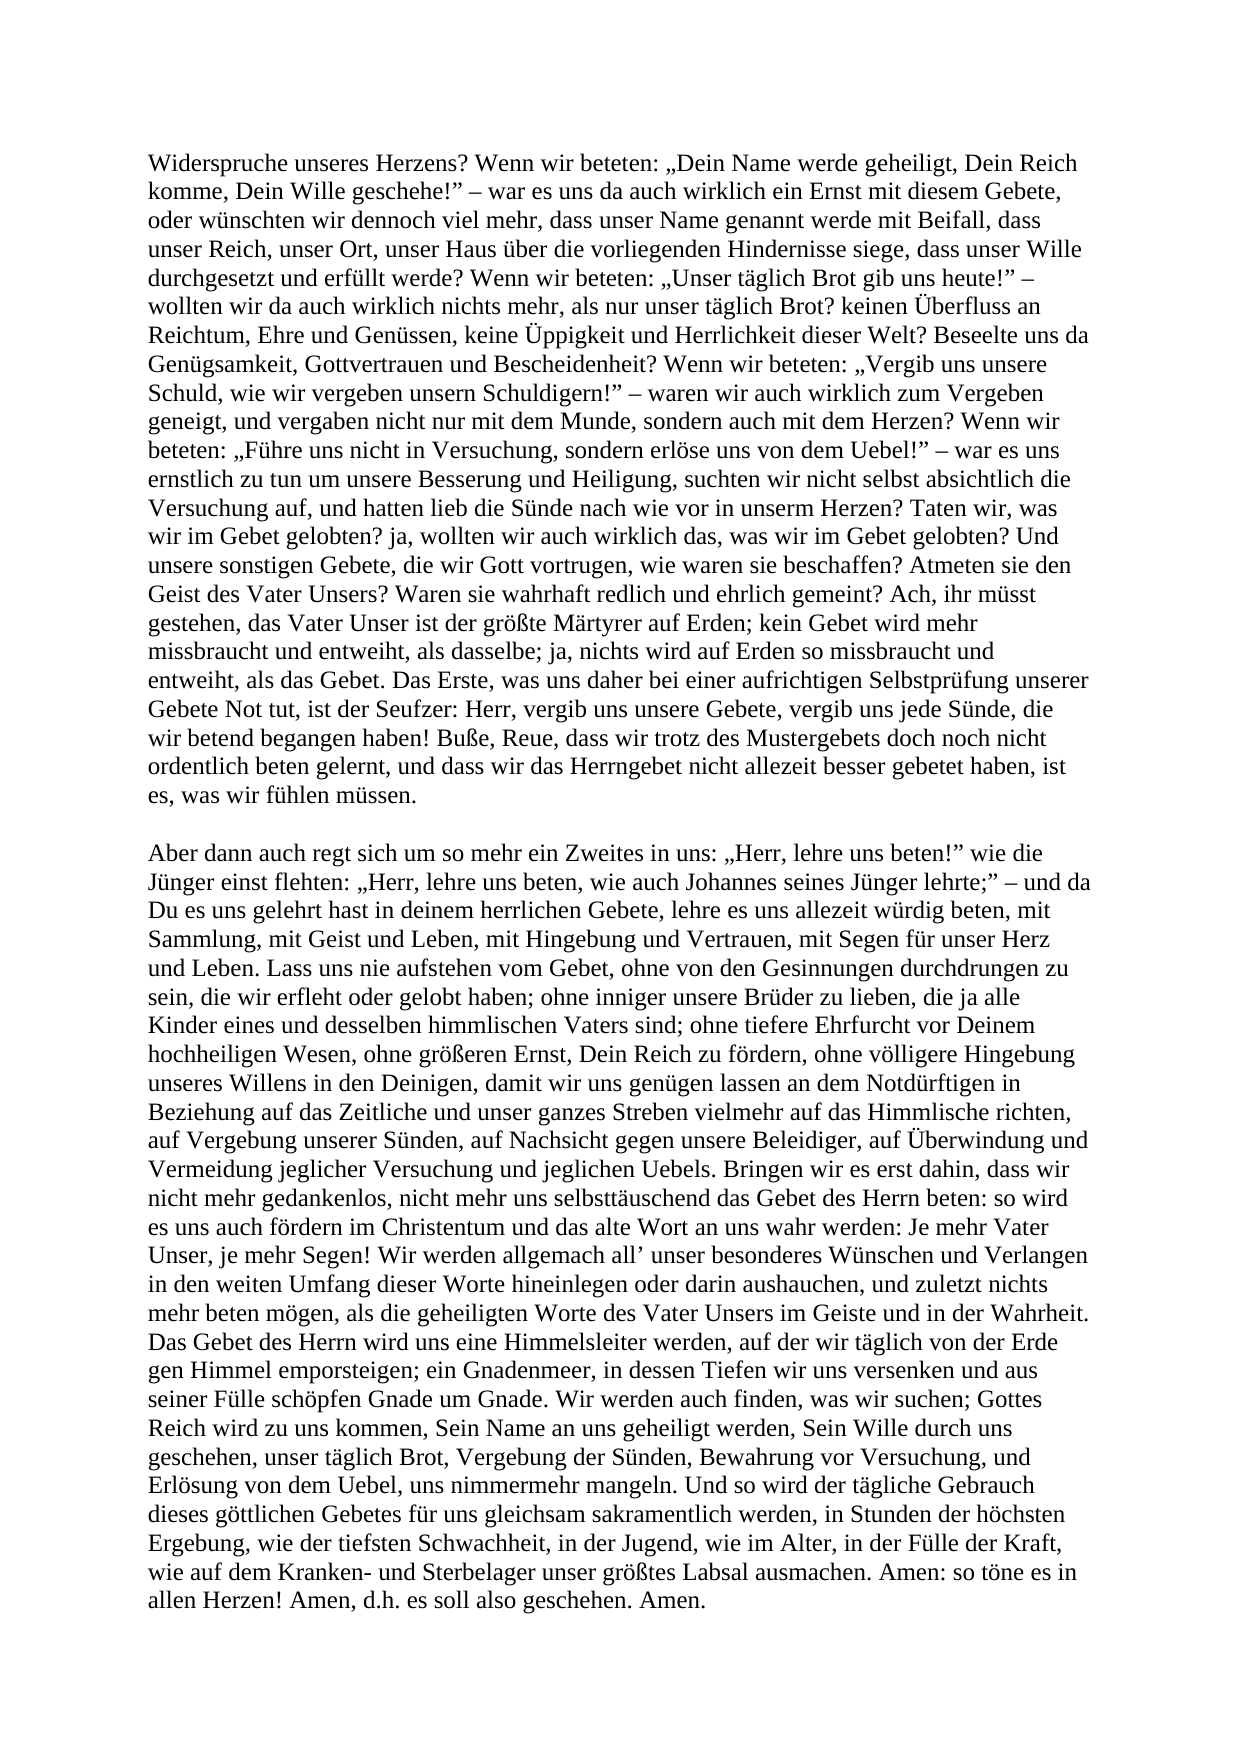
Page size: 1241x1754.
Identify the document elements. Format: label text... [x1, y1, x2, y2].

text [148, 148, 1093, 809]
text Aber dann auch regt sich um so mehr ein Zweites in uns: „Herr, lehre uns beten!” wie die Jünger einst flehten: „Herr, lehre uns beten, wie auch Johannes seines Jünger lehrte;” – und da Du es uns gelehrt hast in deinem herrlichen Gebete, lehre es uns allezeit würdig beten, mit Sammlung, mit Geist und Leben, mit Hingebung und Vertrauen, mit Segen für unser Herz und Leben. Lass uns nie aufstehen vom Gebet, ohne von den Gesinnungen durchdrungen zu sein, die wir erfleht oder gelobt haben; ohne inniger unsere Brüder zu lieben, die ja alle Kinder eines und desselben himmlischen Vaters sind; ohne tiefere Ehrfurcht vor Deinem hochheiligen Wesen, ohne größeren Ernst, Dein Reich zu fördern, ohne völligere Hingebung unseres Willens in den Deinigen, damit wir uns genügen lassen an dem Notdürftigen in Beziehung auf das Zeitliche und unser ganzes Streben vielmehr auf das Himmlische richten, auf Vergebung unserer Sünden, auf Nachsicht gegen unsere Beleidiger, auf Überwindung und Vermeidung jeglicher Versuchung und jeglichen Uebels. Bringen wir es erst dahin, dass wir nicht mehr gedankenlos, nicht mehr uns selbsttäuschend das Gebet des Herrn beten: so wird es uns auch fördern im Christentum und das alte Wort an uns wahr werden: Je mehr Vater Unser, je mehr Segen! Wir werden allgemach all’ unser besonderes Wünschen und Verlangen in den weiten Umfang dieser Worte hineinlegen oder darin aushauchen, und zuletzt nichts mehr beten mögen, als die geheiligten Worte des Vater Unsers im Geiste und in der Wahrheit. Das Gebet des Herrn wird uns eine Himmelsleiter werden, auf der wir täglich von der Erde gen Himmel emporsteigen; ein Gnadenmeer, in dessen Tiefen wir uns versenken und aus seiner Fülle schöpfen Gnade um Gnade. Wir werden auch finden, was wir suchen; Gottes Reich wird zu uns kommen, Sein Name an uns geheiligt werden, Sein Wille durch uns geschehen, unser täglich Brot, Vergebung der Sünden, Bewahrung vor Versuchung, und Erlösung von dem Uebel, uns nimmermehr mangeln. Und so wird der tägliche Gebrauch dieses göttlichen Gebetes für uns gleichsam sakramentlich werden, in Stunden der höchsten Ergebung, wie der tiefsten Schwachheit, in der Jugend, wie im Alter, in der Fülle der Kraft, wie auf dem Kranken- und Sterbelager unser größtes Labsal ausmachen. Amen: so töne es in allen Herzen! Amen, d.h. es soll also geschehen. Amen. [148, 838, 1093, 1614]
